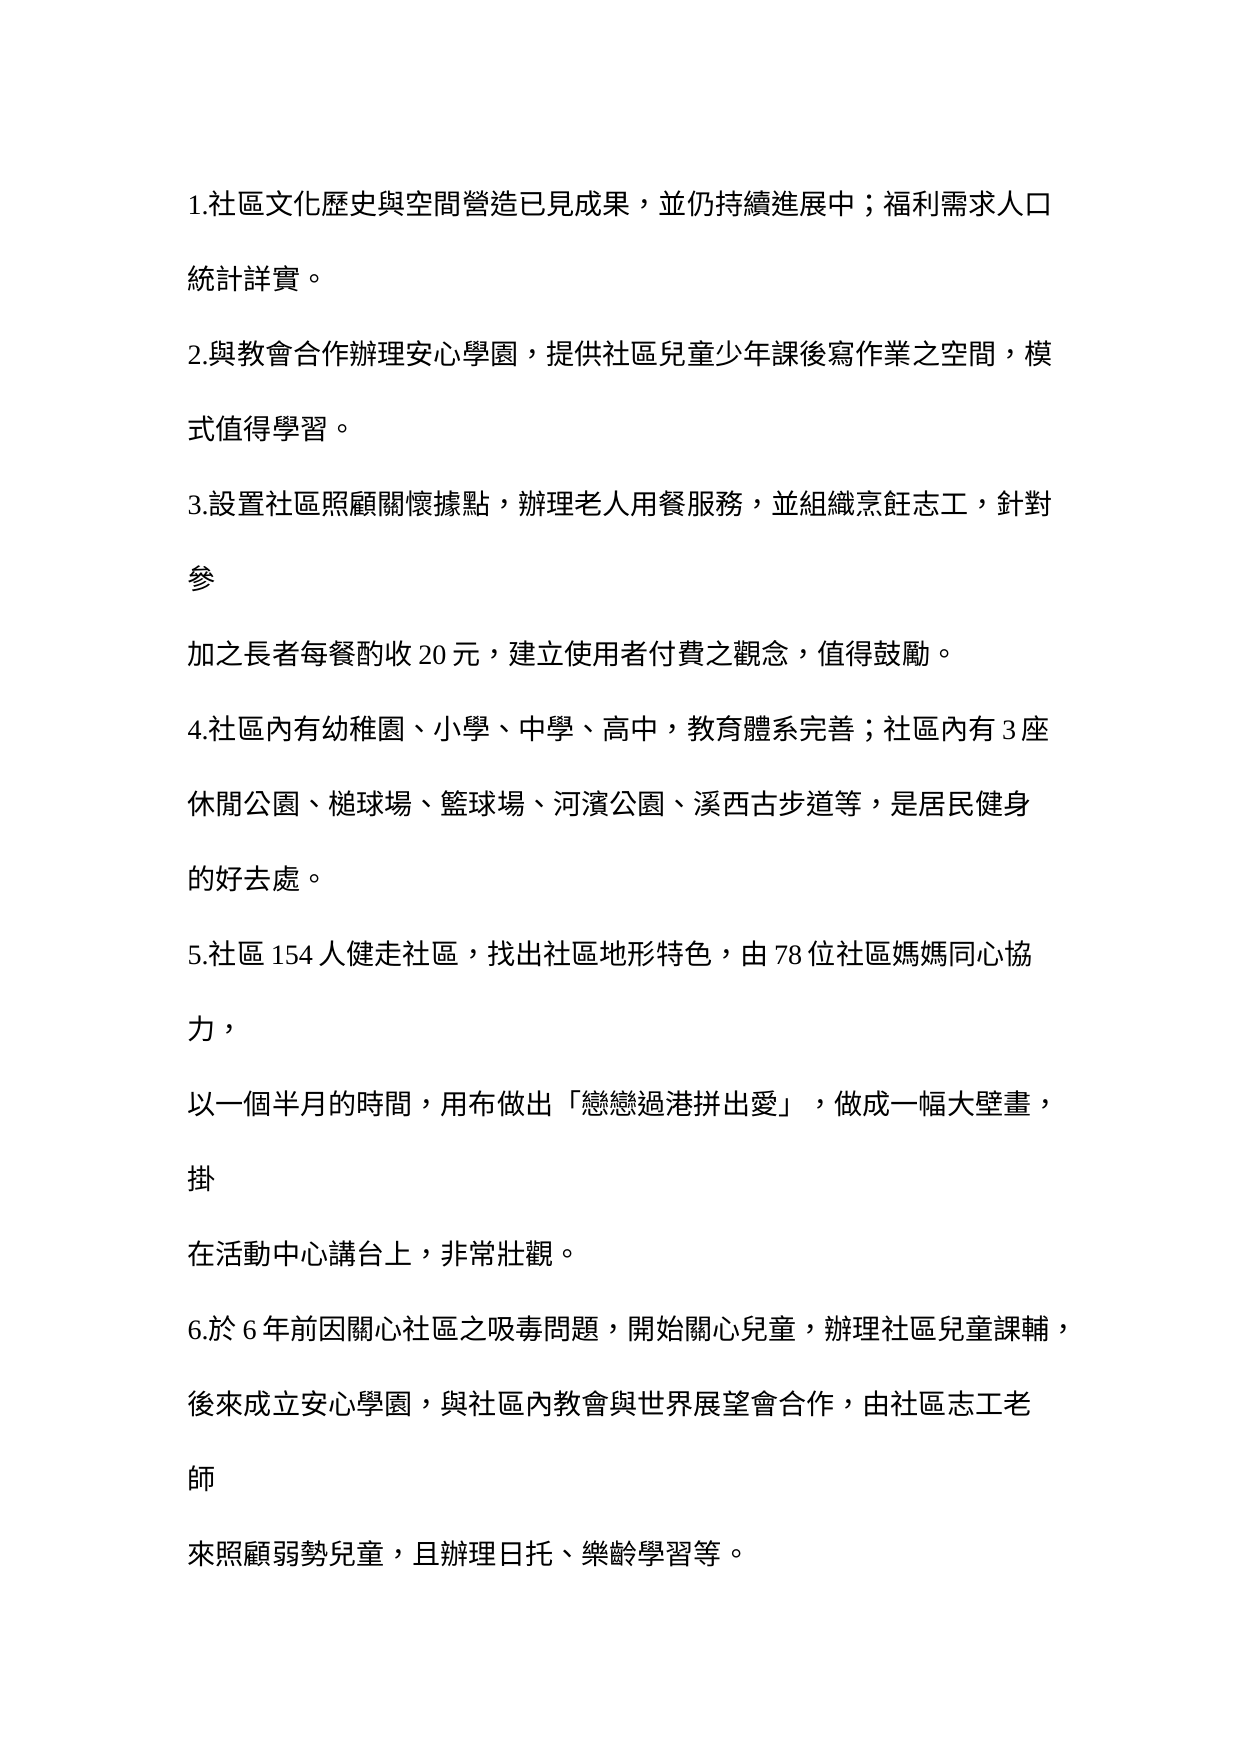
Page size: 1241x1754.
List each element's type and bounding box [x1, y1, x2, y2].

text [187, 164, 1053, 1589]
